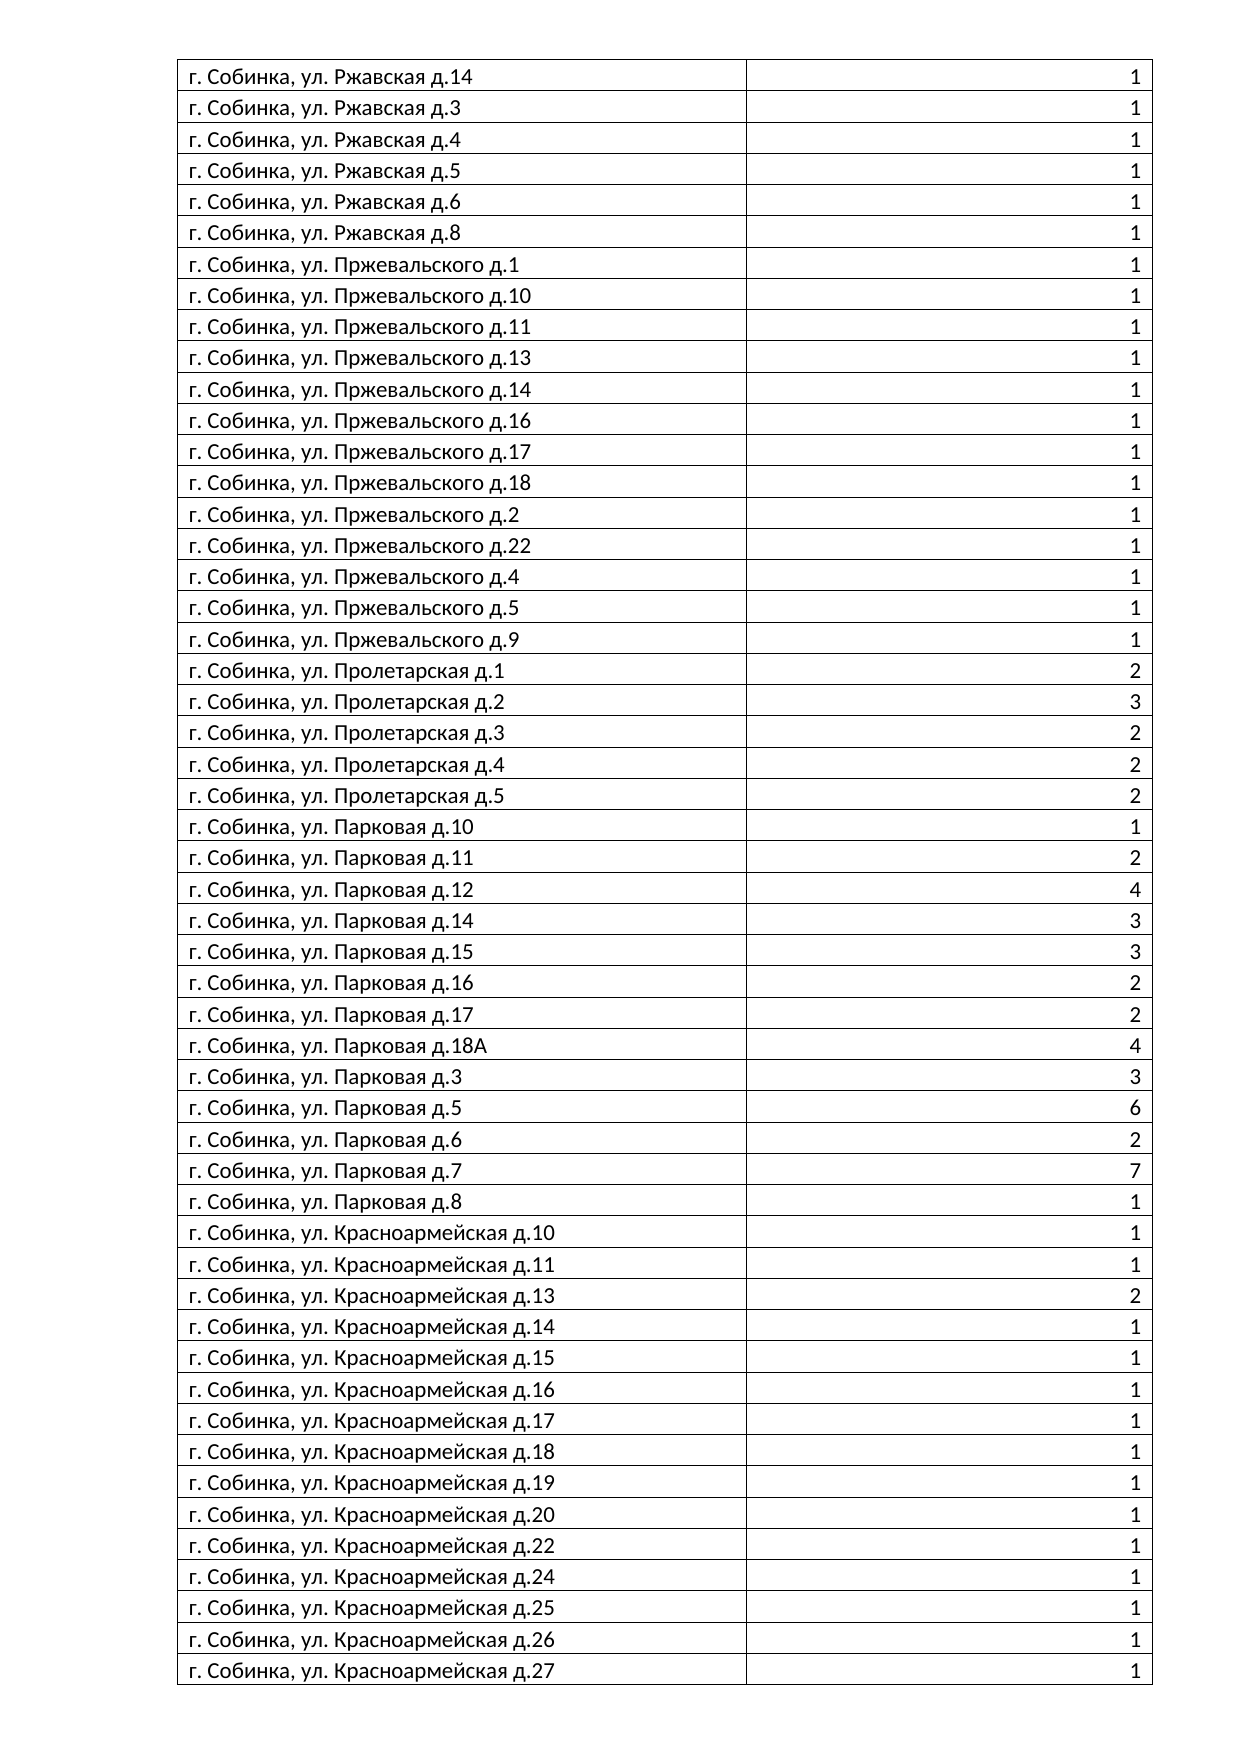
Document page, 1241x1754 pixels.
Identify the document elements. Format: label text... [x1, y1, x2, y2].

table_cell г. Собинка, ул. Красноармейская д.18 [178, 1435, 746, 1465]
table_cell 4 [747, 1029, 1152, 1059]
table_cell 2 [747, 748, 1152, 778]
table_cell г. Собинка, ул. Парковая д.10 [178, 810, 746, 840]
table_cell 3 [747, 1060, 1152, 1090]
table_cell г. Собинка, ул. Парковая д.12 [178, 873, 746, 903]
table_cell 1 [747, 154, 1152, 184]
table_cell г. Собинка, ул. Пролетарская д.2 [178, 685, 746, 715]
table_cell г. Собинка, ул. Парковая д.5 [178, 1091, 746, 1122]
table_cell 1 [747, 498, 1152, 528]
table_cell г. Собинка, ул. Ржавская д.6 [178, 185, 746, 215]
table_cell г. Собинка, ул. Красноармейская д.10 [178, 1216, 746, 1247]
table_cell г. Собинка, ул. Пржевальского д.2 [178, 498, 746, 528]
table_cell г. Собинка, ул. Пржевальского д.22 [178, 529, 746, 559]
table_cell г. Собинка, ул. Красноармейская д.13 [178, 1279, 746, 1309]
table_cell 7 [747, 1154, 1152, 1184]
table_cell 1 [747, 1310, 1152, 1340]
table_cell 1 [747, 1341, 1152, 1372]
table_cell 2 [747, 1279, 1152, 1309]
table_cell г. Собинка, ул. Ржавская д.3 [178, 91, 746, 122]
table_cell г. Собинка, ул. Красноармейская д.17 [178, 1404, 746, 1434]
table_cell г. Собинка, ул. Пролетарская д.4 [178, 748, 746, 778]
table_cell г. Собинка, ул. Парковая д.11 [178, 841, 746, 872]
table_cell г. Собинка, ул. Пржевальского д.18 [178, 466, 746, 497]
table_cell 1 [747, 1466, 1152, 1497]
table_cell г. Собинка, ул. Ржавская д.5 [178, 154, 746, 184]
table_cell 1 [747, 560, 1152, 590]
table_cell 1 [747, 623, 1152, 653]
table_cell 6 [747, 1091, 1152, 1122]
table_cell г. Собинка, ул. Пролетарская д.5 [178, 779, 746, 809]
table_cell 1 [747, 310, 1152, 340]
table_cell г. Собинка, ул. Красноармейская д.16 [178, 1373, 746, 1403]
table_cell 1 [747, 810, 1152, 840]
table_cell 1 [747, 1623, 1152, 1653]
table_cell 1 [747, 216, 1152, 247]
table_cell г. Собинка, ул. Красноармейская д.25 [178, 1591, 746, 1622]
table_cell 1 [747, 1216, 1152, 1247]
table_cell 1 [747, 185, 1152, 215]
table_cell 1 [747, 341, 1152, 372]
table_cell г. Собинка, ул. Пржевальского д.16 [178, 404, 746, 434]
table_cell 3 [747, 685, 1152, 715]
table_cell г. Собинка, ул. Парковая д.6 [178, 1123, 746, 1153]
table_cell г. Собинка, ул. Парковая д.3 [178, 1060, 746, 1090]
table_cell 1 [747, 60, 1152, 90]
table_cell 1 [747, 1404, 1152, 1434]
table_cell 2 [747, 654, 1152, 684]
table_cell 1 [747, 1498, 1152, 1528]
table_cell г. Собинка, ул. Парковая д.17 [178, 998, 746, 1028]
table_cell г. Собинка, ул. Парковая д.15 [178, 935, 746, 965]
table_cell 1 [747, 279, 1152, 309]
table_cell г. Собинка, ул. Ржавская д.8 [178, 216, 746, 247]
table_cell 1 [747, 1591, 1152, 1622]
table_cell 1 [747, 1373, 1152, 1403]
table_cell г. Собинка, ул. Пржевальского д.13 [178, 341, 746, 372]
table_cell г. Собинка, ул. Пржевальского д.10 [178, 279, 746, 309]
table_cell г. Собинка, ул. Ржавская д.14 [178, 60, 746, 90]
table_cell 3 [747, 904, 1152, 934]
table_cell 1 [747, 1435, 1152, 1465]
table_cell г. Собинка, ул. Красноармейская д.15 [178, 1341, 746, 1372]
table_cell г. Собинка, ул. Пржевальского д.14 [178, 373, 746, 403]
table_cell г. Собинка, ул. Пржевальского д.5 [178, 591, 746, 622]
table_cell 2 [747, 779, 1152, 809]
table_cell 1 [747, 404, 1152, 434]
table_cell 1 [747, 1248, 1152, 1278]
table_cell г. Собинка, ул. Ржавская д.4 [178, 123, 746, 153]
table_cell г. Собинка, ул. Парковая д.7 [178, 1154, 746, 1184]
table_cell 1 [747, 248, 1152, 278]
table_cell г. Собинка, ул. Парковая д.8 [178, 1185, 746, 1215]
table_cell г. Собинка, ул. Красноармейская д.26 [178, 1623, 746, 1653]
table_cell г. Собинка, ул. Пролетарская д.3 [178, 716, 746, 747]
table_cell 3 [747, 935, 1152, 965]
table_cell г. Собинка, ул. Красноармейская д.11 [178, 1248, 746, 1278]
table_cell 1 [747, 91, 1152, 122]
table_cell 1 [747, 529, 1152, 559]
table_cell 1 [747, 373, 1152, 403]
table_cell 1 [747, 1654, 1152, 1684]
table_cell г. Собинка, ул. Парковая д.18А [178, 1029, 746, 1059]
table_cell г. Собинка, ул. Пржевальского д.11 [178, 310, 746, 340]
table_cell 2 [747, 1123, 1152, 1153]
table_cell 1 [747, 123, 1152, 153]
table_cell г. Собинка, ул. Красноармейская д.27 [178, 1654, 746, 1684]
table_cell г. Собинка, ул. Красноармейская д.24 [178, 1560, 746, 1590]
table_cell 4 [747, 873, 1152, 903]
table_cell 2 [747, 998, 1152, 1028]
table_cell г. Собинка, ул. Пржевальского д.17 [178, 435, 746, 465]
table_cell г. Собинка, ул. Парковая д.14 [178, 904, 746, 934]
table_cell 2 [747, 841, 1152, 872]
table_cell 1 [747, 435, 1152, 465]
table_cell 1 [747, 466, 1152, 497]
table_cell г. Собинка, ул. Красноармейская д.22 [178, 1529, 746, 1559]
table_cell 2 [747, 966, 1152, 997]
table_cell г. Собинка, ул. Красноармейская д.19 [178, 1466, 746, 1497]
table_cell г. Собинка, ул. Пржевальского д.9 [178, 623, 746, 653]
table_cell 1 [747, 591, 1152, 622]
table_cell г. Собинка, ул. Пржевальского д.4 [178, 560, 746, 590]
table_cell г. Собинка, ул. Пролетарская д.1 [178, 654, 746, 684]
table_cell 1 [747, 1529, 1152, 1559]
table_cell 1 [747, 1185, 1152, 1215]
table_cell г. Собинка, ул. Пржевальского д.1 [178, 248, 746, 278]
table_cell г. Собинка, ул. Красноармейская д.14 [178, 1310, 746, 1340]
table_cell 2 [747, 716, 1152, 747]
table_cell 1 [747, 1560, 1152, 1590]
table_cell г. Собинка, ул. Красноармейская д.20 [178, 1498, 746, 1528]
table_cell г. Собинка, ул. Парковая д.16 [178, 966, 746, 997]
